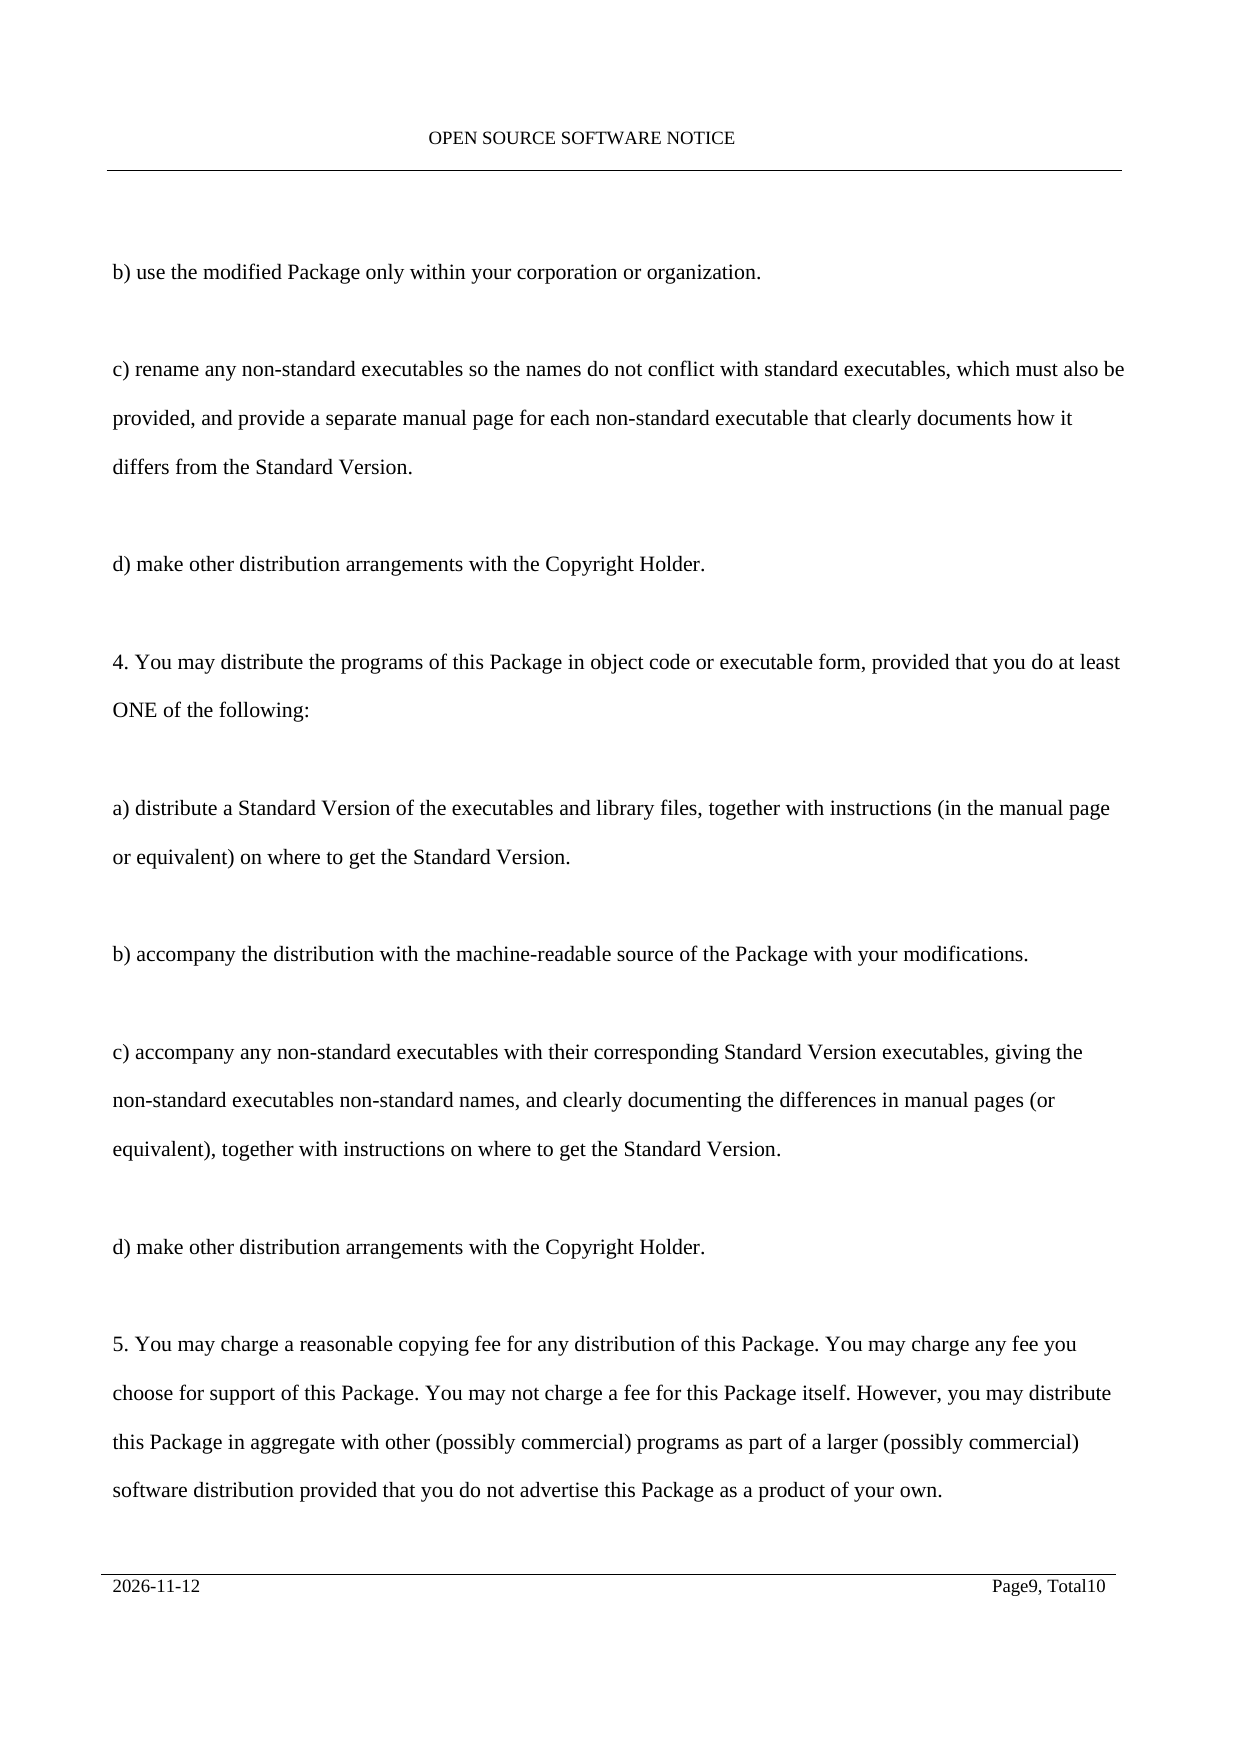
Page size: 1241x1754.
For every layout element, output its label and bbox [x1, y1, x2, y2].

text [112, 206, 1128, 1506]
